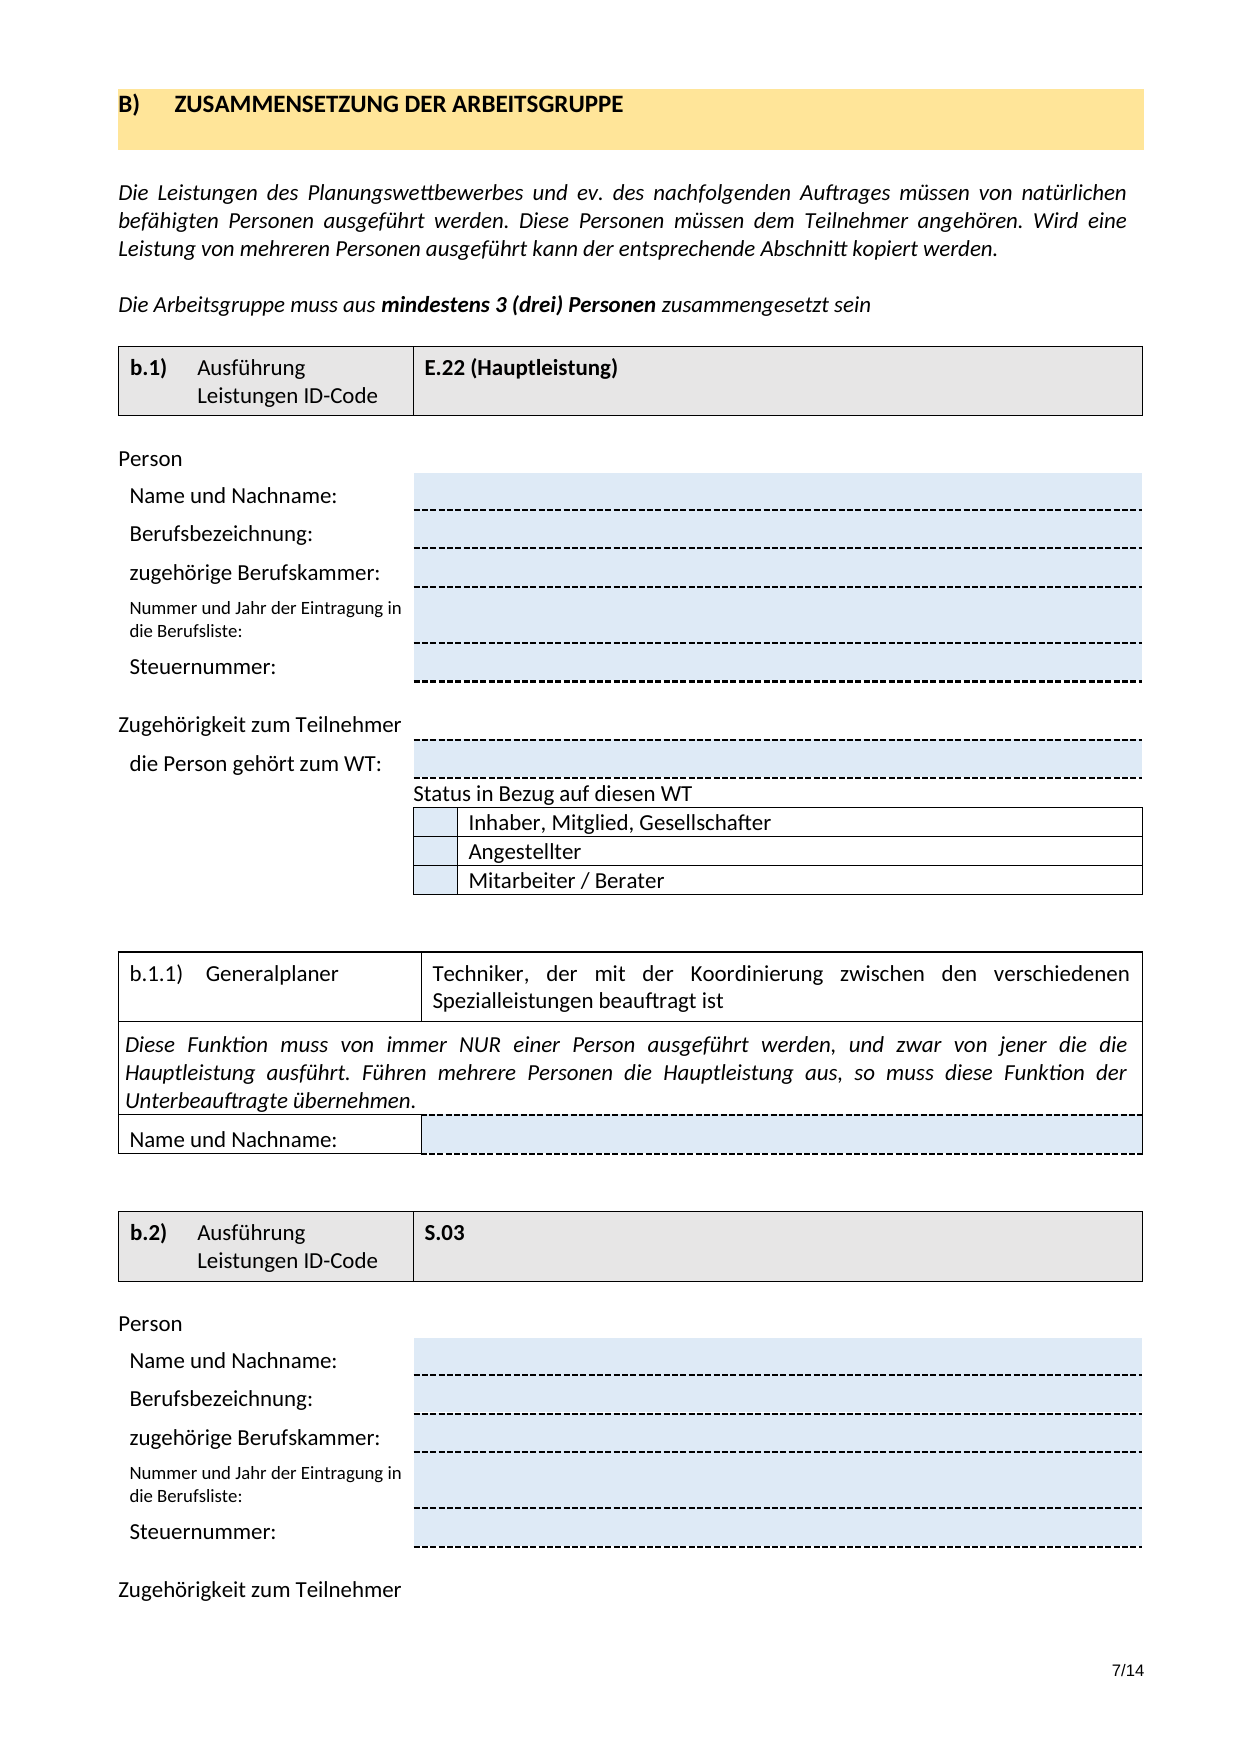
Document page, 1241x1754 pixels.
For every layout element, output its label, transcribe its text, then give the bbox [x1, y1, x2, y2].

table_header [414, 739, 1142, 777]
table_cell [414, 837, 457, 865]
table_header [414, 808, 457, 836]
table_cell Berufsbezeichnung: [118, 1374, 413, 1412]
table_header Ausführung Leistungen ID-Code [186, 1212, 413, 1281]
table_cell [414, 1374, 1142, 1412]
table_cell [414, 1451, 1142, 1507]
table_cell zugehörige Berufskammer: [118, 547, 413, 586]
table_cell Steuernummer: [118, 1507, 413, 1546]
table_cell [414, 547, 1142, 586]
text Die Arbeitsgruppe muss aus mindestens 3 (drei) Personen zusammengesetzt sein [118, 290, 1144, 318]
table_header Techniker, der mit der Koordinierung zwischen den verschiedenen Spezialleistungen beauftragt ist [422, 953, 1142, 1021]
table_cell [414, 509, 1142, 547]
table_header [414, 1338, 1142, 1374]
text Person [118, 444, 1144, 472]
table_cell Nummer und Jahr der Eintragung in die Berufsliste: [118, 1451, 413, 1507]
table_cell zugehörige Berufskammer: [118, 1413, 413, 1451]
table_header S.03 [414, 1212, 1142, 1281]
table_cell Diese Funktion muss von immer NUR einer Person ausgeführt werden, und zwar von jener die die Hauptleistung ausführt. Führen mehrere Personen die Hauptleistung aus, so muss diese Funktion der Unterbeauftragte übernehmen. [119, 1022, 1142, 1114]
text Die Leistungen des Planungswettbewerbes und ev. des nachfolgenden Auftrages müssen von natürlichen befähigten Personen ausgeführt werden. Diese Personen müssen dem Teilnehmer angehören. Wird eine Leistung von mehreren Personen ausgeführt kann der entsprechende Abschnitt kopiert werden. [118, 178, 1131, 262]
table_header Ausführung Leistungen ID-Code [186, 347, 413, 415]
table_header Generalplaner [194, 953, 421, 1021]
table_header E.22 (Hauptleistung) [414, 347, 1142, 415]
text Zugehörigkeit zum Teilnehmer [118, 1576, 1144, 1604]
text Status in Bezug auf diesen WT [339, 779, 1144, 807]
table_header [414, 473, 1142, 509]
table_cell Angestellter [458, 837, 1142, 865]
table_cell [422, 1114, 1142, 1153]
table_header b.1.1) [119, 953, 194, 1021]
table_header die Person gehört zum WT: [118, 739, 413, 777]
table_cell [414, 866, 457, 894]
table_header b.2) [119, 1212, 186, 1281]
table_cell Steuernummer: [118, 642, 413, 680]
text Person [118, 1309, 1144, 1338]
table_cell [414, 642, 1142, 680]
table_header Inhaber, Mitglied, Gesellschafter [458, 808, 1142, 836]
table_cell Mitarbeiter / Berater [458, 866, 1142, 894]
text Zugehörigkeit zum Teilnehmer [118, 711, 1144, 738]
table_header Name und Nachname: [118, 1338, 413, 1374]
table_cell [414, 1413, 1142, 1451]
text B) ZUSAMMENSETZUNG DER ARBEITSGRUPPE [118, 89, 1144, 119]
table_cell Berufsbezeichnung: [118, 509, 413, 547]
table_header Name und Nachname: [118, 473, 413, 509]
table_cell [414, 1507, 1142, 1546]
table_header b.1) [119, 347, 186, 415]
table_cell Name und Nachname: [119, 1115, 421, 1153]
table_cell Nummer und Jahr der Eintragung in die Berufsliste: [118, 586, 413, 642]
table_cell [414, 586, 1142, 642]
